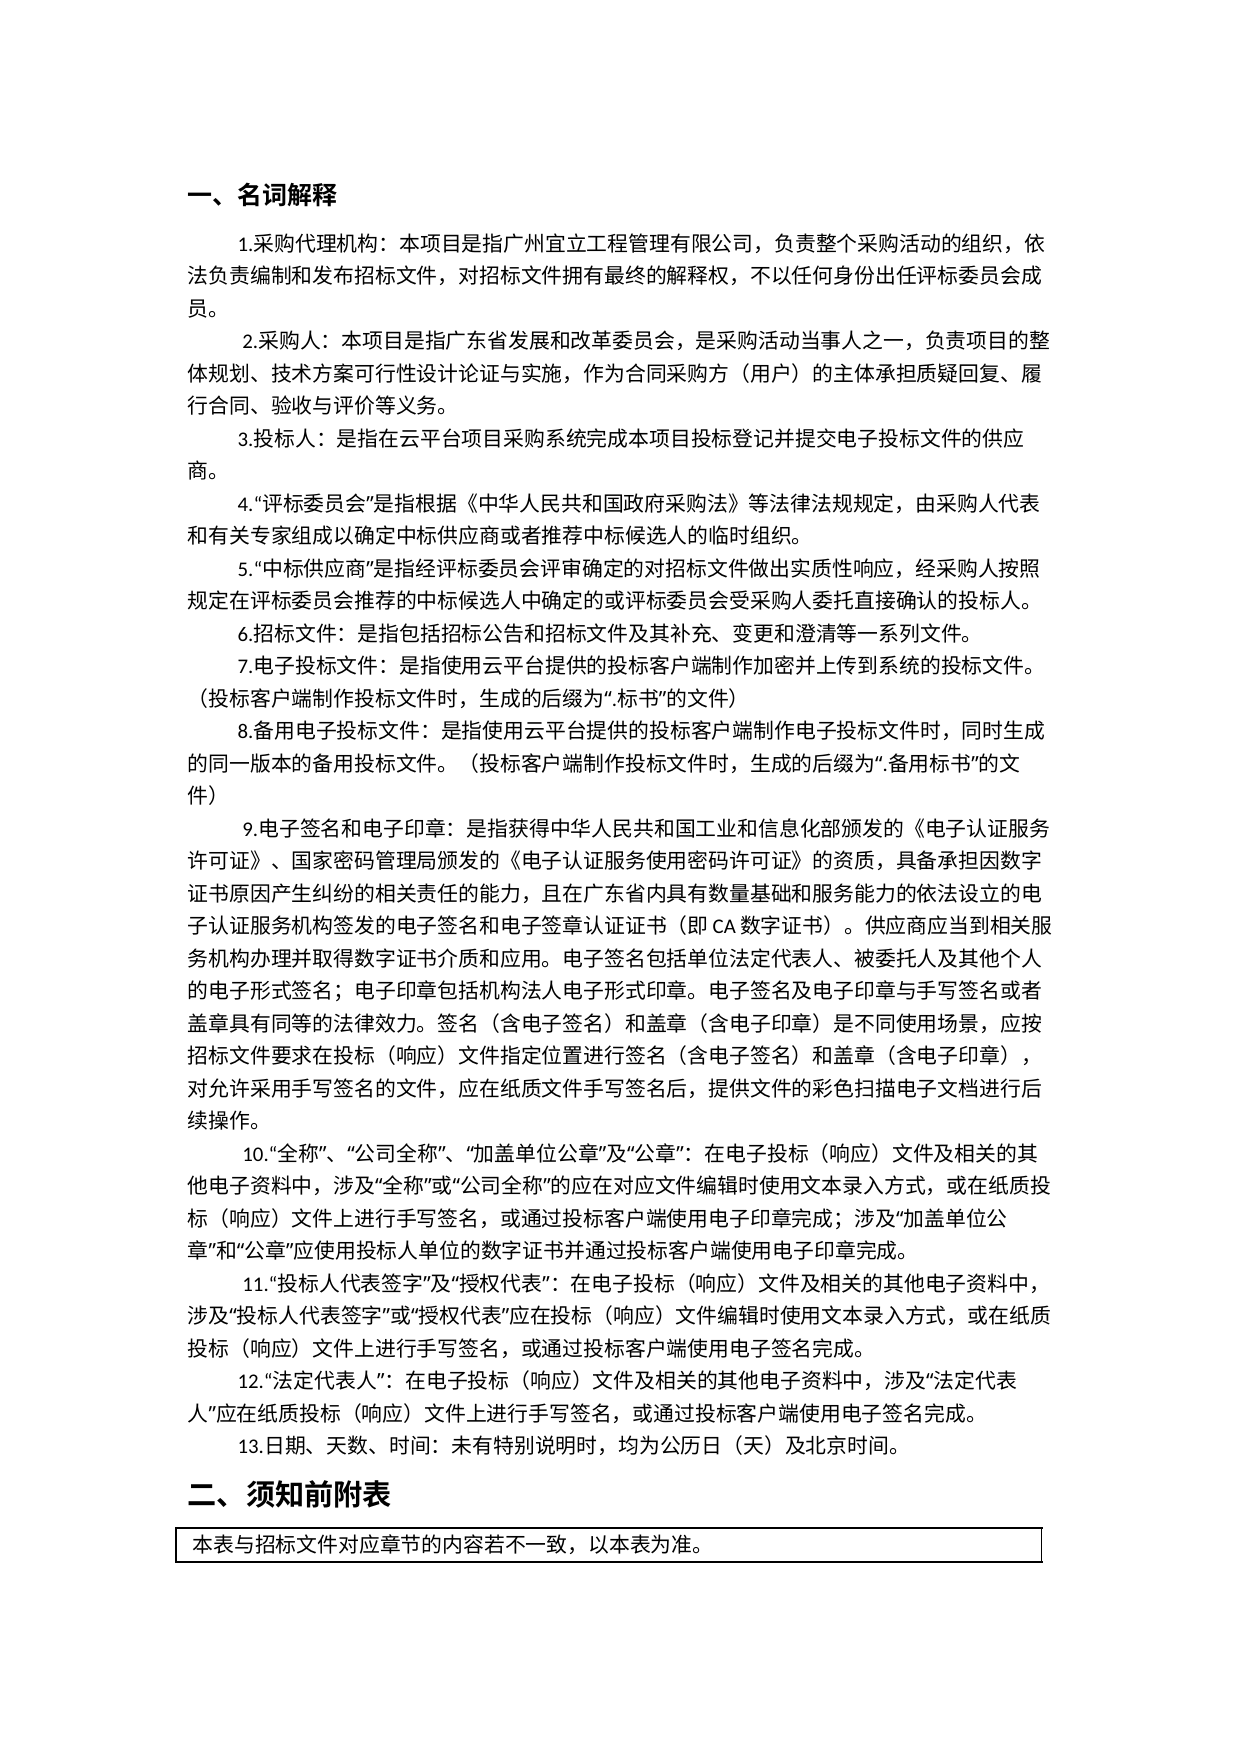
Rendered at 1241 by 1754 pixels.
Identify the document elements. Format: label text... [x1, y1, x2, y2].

text 13.日期、天数、时间：未有特别说明时，均为公历日（天）及北京时间。 [187, 1429, 1053, 1462]
text 二、须知前附表 [187, 1462, 1053, 1527]
table_header 本表与招标文件对应章节的内容若不一致，以本表为准。 [177, 1529, 1041, 1561]
text 4.“评标委员会”是指根据《中华人民共和国政府采购法》等法律法规规定，由采购人代表和有关专家组成以确定中标供应商或者推荐中标候选人的临时组织。 [187, 487, 1053, 552]
text 10.“全称”、“公司全称”、“加盖单位公章”及“公章”：在电子投标（响应）文件及相关的其他电子资料中，涉及“全称”或“公司全称”的应在对应文件编辑时使用文本录入方式，或在纸质投标（响应）文件上进行手写签名，或通过投标客户端使用电子印章完成；涉及“加盖单位公章”和“公章”应使用投标人单位的数字证书并通过投标客户端使用电子印章完成。 [187, 1137, 1053, 1267]
text 11.“投标人代表签字”及“授权代表”：在电子投标（响应）文件及相关的其他电子资料中，涉及“投标人代表签字”或“授权代表”应在投标（响应）文件编辑时使用文本录入方式，或在纸质投标（响应）文件上进行手写签名，或通过投标客户端使用电子签名完成。 [187, 1267, 1053, 1364]
text 12.“法定代表人”：在电子投标（响应）文件及相关的其他电子资料中，涉及“法定代表人”应在纸质投标（响应）文件上进行手写签名，或通过投标客户端使用电子签名完成。 [187, 1364, 1053, 1429]
text 1.采购代理机构：本项目是指广州宜立工程管理有限公司，负责整个采购活动的组织，依法负责编制和发布招标文件，对招标文件拥有最终的解释权，不以任何身份出任评标委员会成员。 [187, 227, 1053, 324]
text 3.投标人：是指在云平台项目采购系统完成本项目投标登记并提交电子投标文件的供应商。 [187, 422, 1053, 487]
text 7.电子投标文件：是指使用云平台提供的投标客户端制作加密并上传到系统的投标文件。（投标客户端制作投标文件时，生成的后缀为“.标书”的文件） [187, 649, 1053, 714]
text 一、名词解释 [187, 162, 1053, 227]
text 9.电子签名和电子印章：是指获得中华人民共和国工业和信息化部颁发的《电子认证服务许可证》、国家密码管理局颁发的《电子认证服务使用密码许可证》的资质，具备承担因数字证书原因产生纠纷的相关责任的能力，且在广东省内具有数量基础和服务能力的依法设立的电子认证服务机构签发的电子签名和电子签章认证证书（即CA数字证书）。供应商应当到相关服务机构办理并取得数字证书介质和应用。电子签名包括单位法定代表人、被委托人及其他个人的电子形式签名；电子印章包括机构法人电子形式印章。电子签名及电子印章与手写签名或者盖章具有同等的法律效力。签名（含电子签名）和盖章（含电子印章）是不同使用场景，应按招标文件要求在投标（响应）文件指定位置进行签名（含电子签名）和盖章（含电子印章），对允许采用手写签名的文件，应在纸质文件手写签名后，提供文件的彩色扫描电子文档进行后续操作。 [187, 812, 1053, 1137]
text 5.“中标供应商”是指经评标委员会评审确定的对招标文件做出实质性响应，经采购人按照规定在评标委员会推荐的中标候选人中确定的或评标委员会受采购人委托直接确认的投标人。 [187, 552, 1053, 617]
text 2.采购人：本项目是指广东省发展和改革委员会，是采购活动当事人之一，负责项目的整体规划、技术方案可行性设计论证与实施，作为合同采购方（用户）的主体承担质疑回复、履行合同、验收与评价等义务。 [187, 324, 1053, 422]
text 6.招标文件：是指包括招标公告和招标文件及其补充、变更和澄清等一系列文件。 [187, 617, 1053, 649]
text 8.备用电子投标文件：是指使用云平台提供的投标客户端制作电子投标文件时，同时生成的同一版本的备用投标文件。（投标客户端制作投标文件时，生成的后缀为“.备用标书”的文件） [187, 714, 1053, 812]
